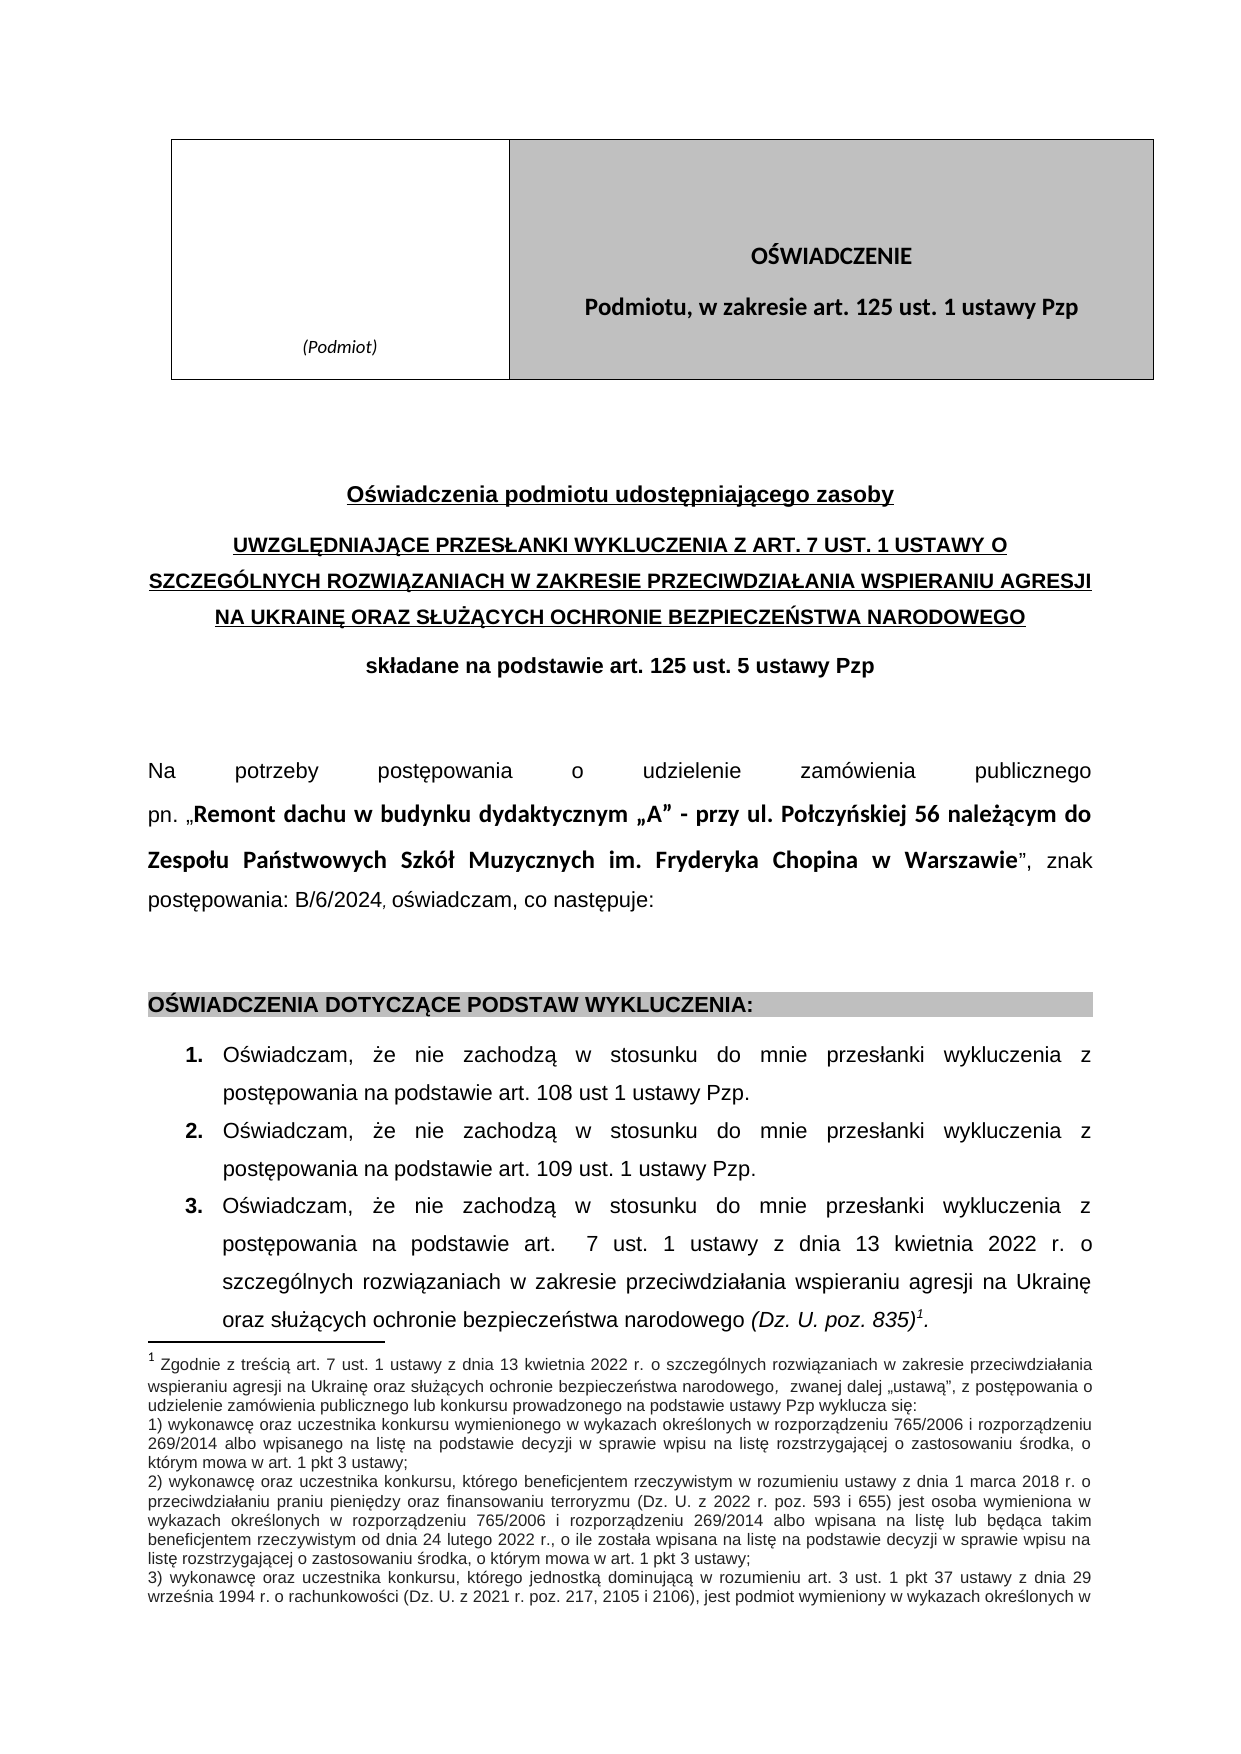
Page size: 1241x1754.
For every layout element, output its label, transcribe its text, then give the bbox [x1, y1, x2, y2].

table_header (Podmiot) [172, 140, 509, 379]
list Oświadczam, że nie zachodzą w stosunku do mnie przesłanki wykluczenia z postępowania na podstawie art. 109 ust. 1 ustawy Pzp. [185, 1118, 1093, 1181]
text Na potrzeby postępowania o udzielenie zamówienia publicznego pn. „Remont dachu w budynku dydaktycznym „A” - przy ul. Połczyńskiej 56 należącym do Zespołu Państwowych Szkół Muzycznych im. Fryderyka Chopina w Warszawie”, znak postępowania: B/6/2024, oświadczam, co następuje: [148, 758, 1093, 912]
text UWZGLĘDNIAJĄCE PRZESŁANKI WYKLUCZENIA Z ART. 7 UST. 1 USTAWY o szczególnych rozwiązaniach w zakresie przeciwdziałania wspieraniu agresji na Ukrainę oraz służących ochronie bezpieczeństwa narodowego [148, 533, 1093, 629]
text Oświadczenia podmiotu udostępniającego zasoby [148, 481, 1093, 507]
text OŚWIADCZENIA DOTYCZĄCE PODSTAW WYKLUCZENIA: [148, 992, 1093, 1017]
table_header OŚWIADCZENIE Podmiotu, w zakresie art. 125 ust. 1 ustawy Pzp [510, 140, 1153, 379]
list Oświadczam, że nie zachodzą w stosunku do mnie przesłanki wykluczenia z postępowania na podstawie art. 108 ust 1 ustawy Pzp. [185, 1042, 1093, 1105]
list Oświadczam, że nie zachodzą w stosunku do mnie przesłanki wykluczenia z postępowania na podstawie art. 7 ust. 1 ustawy z dnia 13 kwietnia 2022 r. o szczególnych rozwiązaniach w zakresie przeciwdziałania wspieraniu agresji na Ukrainę oraz służących ochronie bezpieczeństwa narodowego (Dz. U. poz. 835). [185, 1193, 1093, 1332]
text składane na podstawie art. 125 ust. 5 ustawy Pzp [148, 653, 1093, 678]
